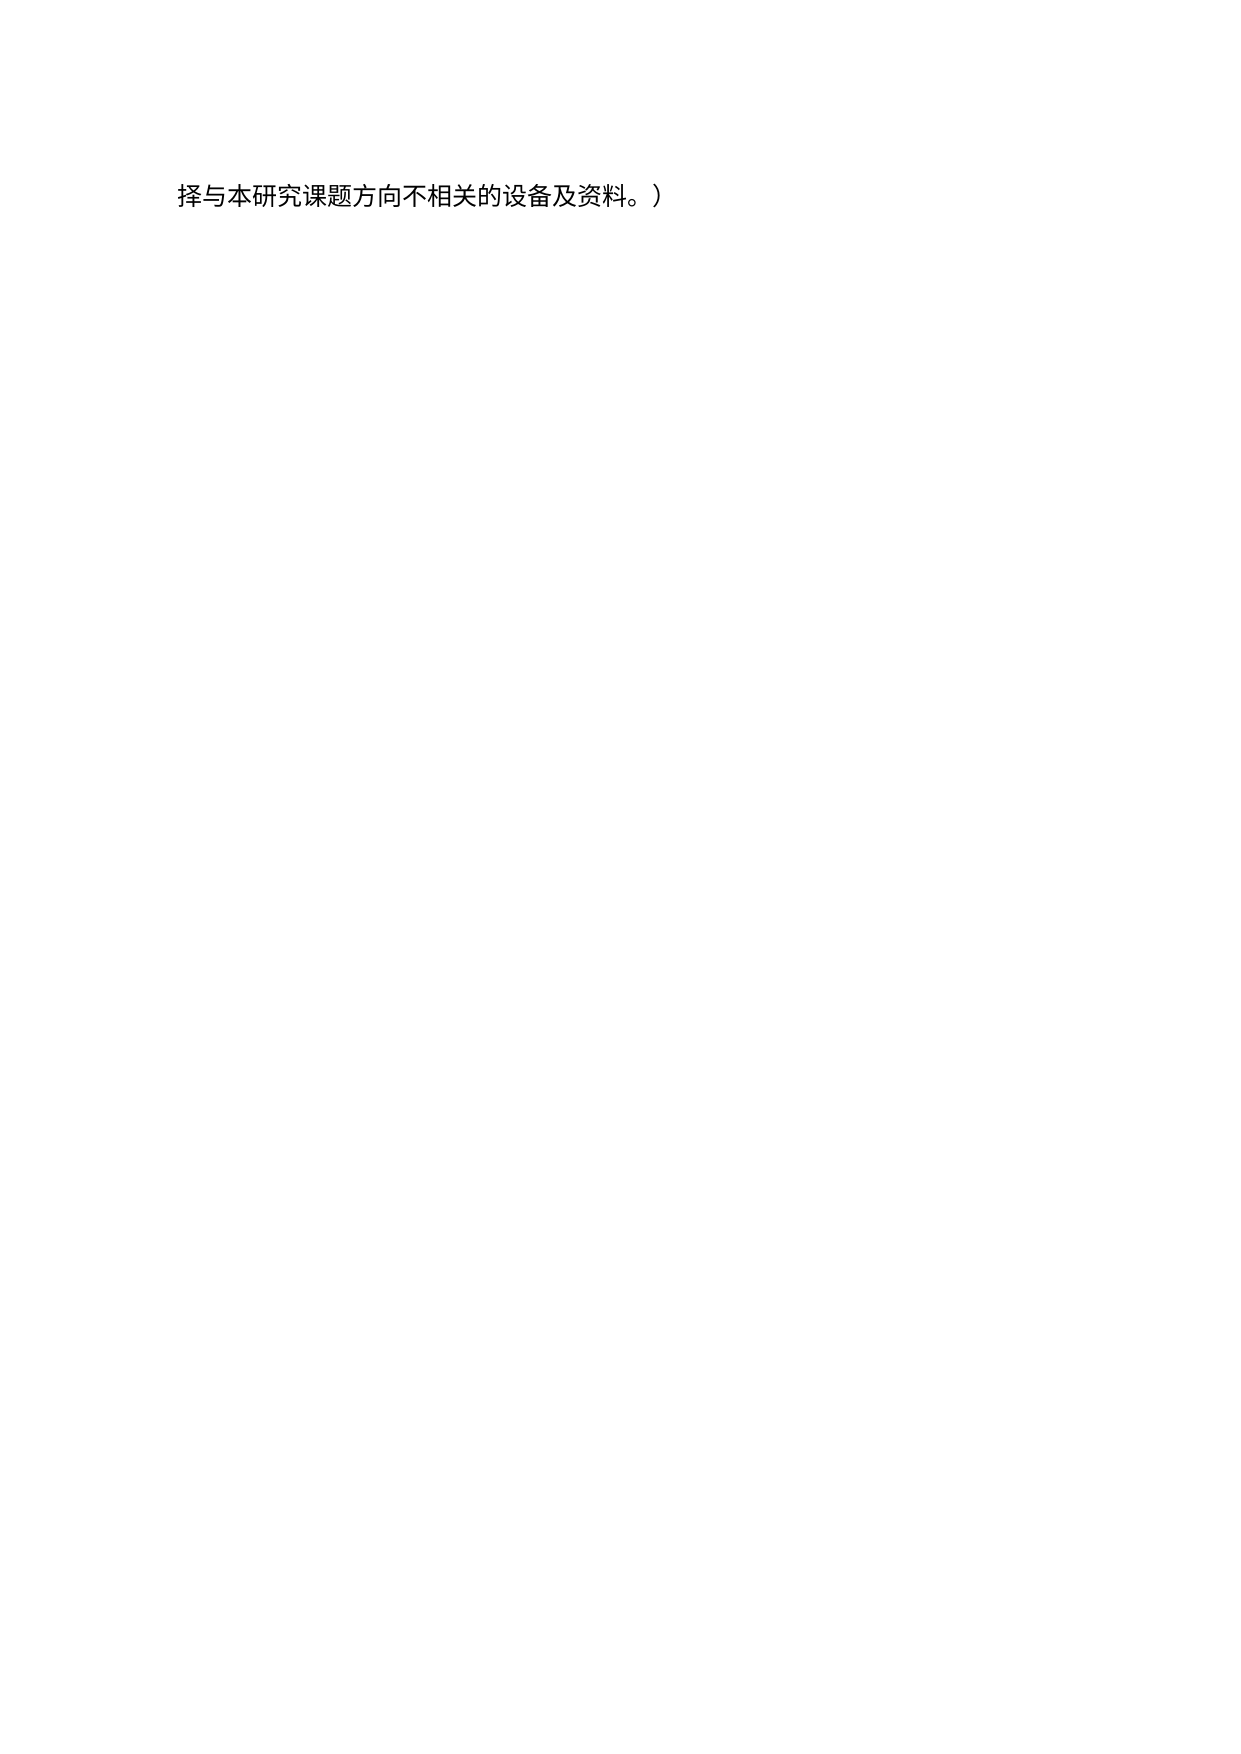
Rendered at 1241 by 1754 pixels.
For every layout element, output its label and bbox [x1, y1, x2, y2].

text [177, 162, 1063, 227]
